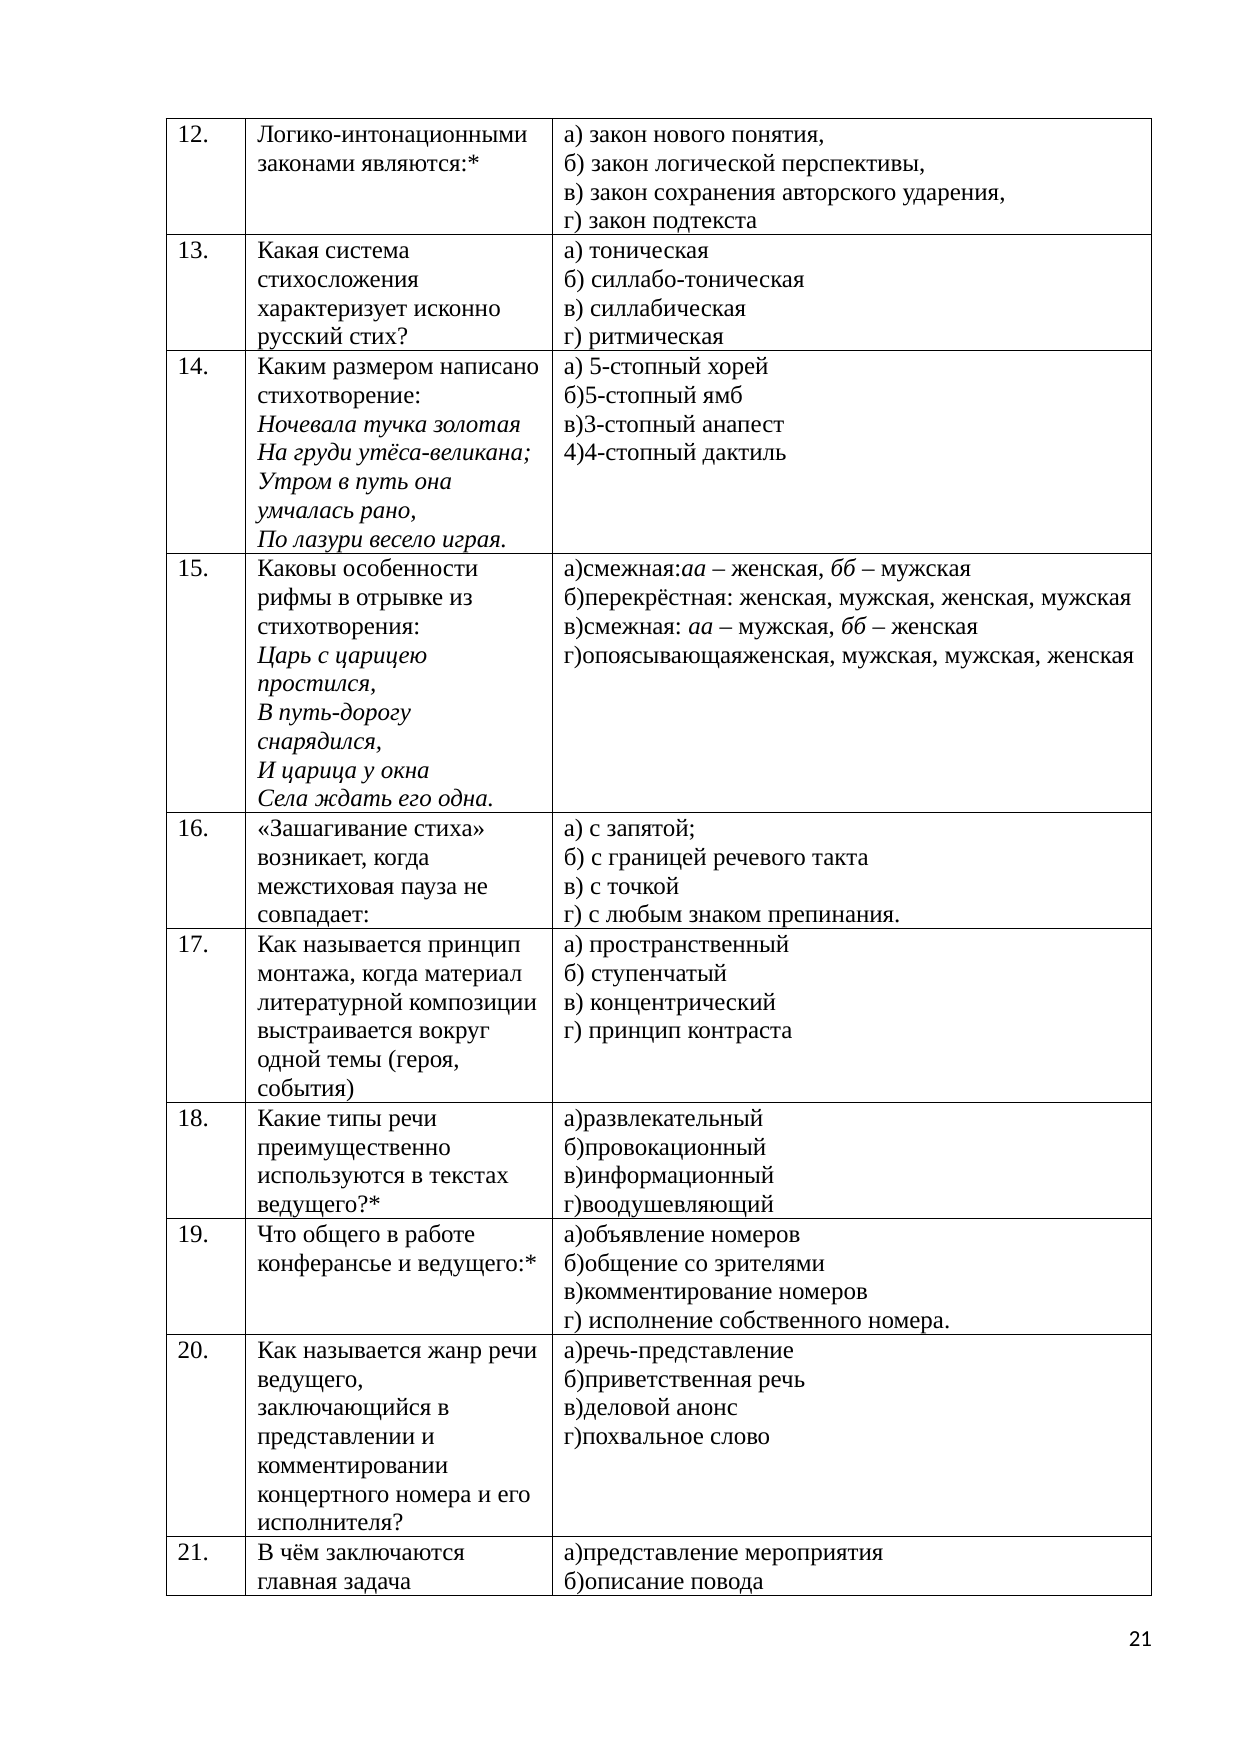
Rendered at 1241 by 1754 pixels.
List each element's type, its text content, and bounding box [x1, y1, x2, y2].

table_cell а)смежная:аа – женская, бб – мужская б)перекрёстная: женская, мужская, женская, мужская в)смежная: аа – мужская, бб – женская г)опоясывающаяженская, мужская, мужская, женская [553, 554, 1151, 812]
table_cell Как называется жанр речи ведущего, заключающийся в представлении и комментировании концертного номера и его исполнителя? [246, 1335, 552, 1536]
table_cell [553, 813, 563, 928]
table_cell 14. [167, 351, 245, 552]
table_cell Какая система стихосложения характеризует исконно русский стих? [246, 235, 552, 350]
table_cell Какие типы речи преимущественно используются в текстах ведущего?* [246, 1103, 552, 1218]
table_cell 21. [167, 1537, 245, 1595]
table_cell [246, 1537, 552, 1595]
table_cell 16. [167, 813, 245, 928]
table_cell 19. [167, 1219, 245, 1334]
table_cell 12. [167, 119, 245, 234]
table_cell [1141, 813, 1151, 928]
table_cell 20. [167, 1335, 245, 1536]
table_cell а)объявление номеров б)общение со зрителями в)комментирование номеров г) исполнение собственного номера. [553, 1219, 1151, 1334]
table_cell Логико-интонационными законами являются:* [246, 119, 552, 234]
table_cell а)речь-представление б)приветственная речь в)деловой анонс г)похвальное слово [553, 1335, 1151, 1536]
table_cell 18. [167, 1103, 245, 1218]
table_cell Каким размером написано стихотворение: Ночевала тучка золотая На груди утёса-великана; Утром в путь она умчалась рано, По лазури весело играя. [246, 351, 552, 552]
table_cell а) 5-стопный хорей б)5-стопный ямб в)3-стопный анапест 4)4-стопный дактиль [553, 351, 1151, 552]
table_cell 17. [167, 929, 245, 1102]
table_cell а) тоническая б) силлабо-тоническая в) силлабическая г) ритмическая [553, 235, 1151, 350]
table_cell а) закон нового понятия, б) закон логической перспективы, в) закон сохранения авторского ударения, г) закон подтекста [553, 119, 1151, 234]
table_cell а) пространственный б) ступенчатый в) концентрический г) принцип контраста [553, 929, 1151, 1102]
table_cell 15. [167, 554, 245, 812]
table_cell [553, 1537, 1151, 1595]
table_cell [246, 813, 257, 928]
table_cell Что общего в работе конферансье и ведущего:* [246, 1219, 552, 1334]
table_cell Как называется принцип монтажа, когда материал литературной композиции выстраивается вокруг одной темы (героя, события) [246, 929, 552, 1102]
table_cell 13. [167, 235, 245, 350]
table_cell а)развлекательный б)провокационный в)информационный г)воодушевляющий [553, 1103, 1151, 1218]
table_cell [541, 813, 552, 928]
